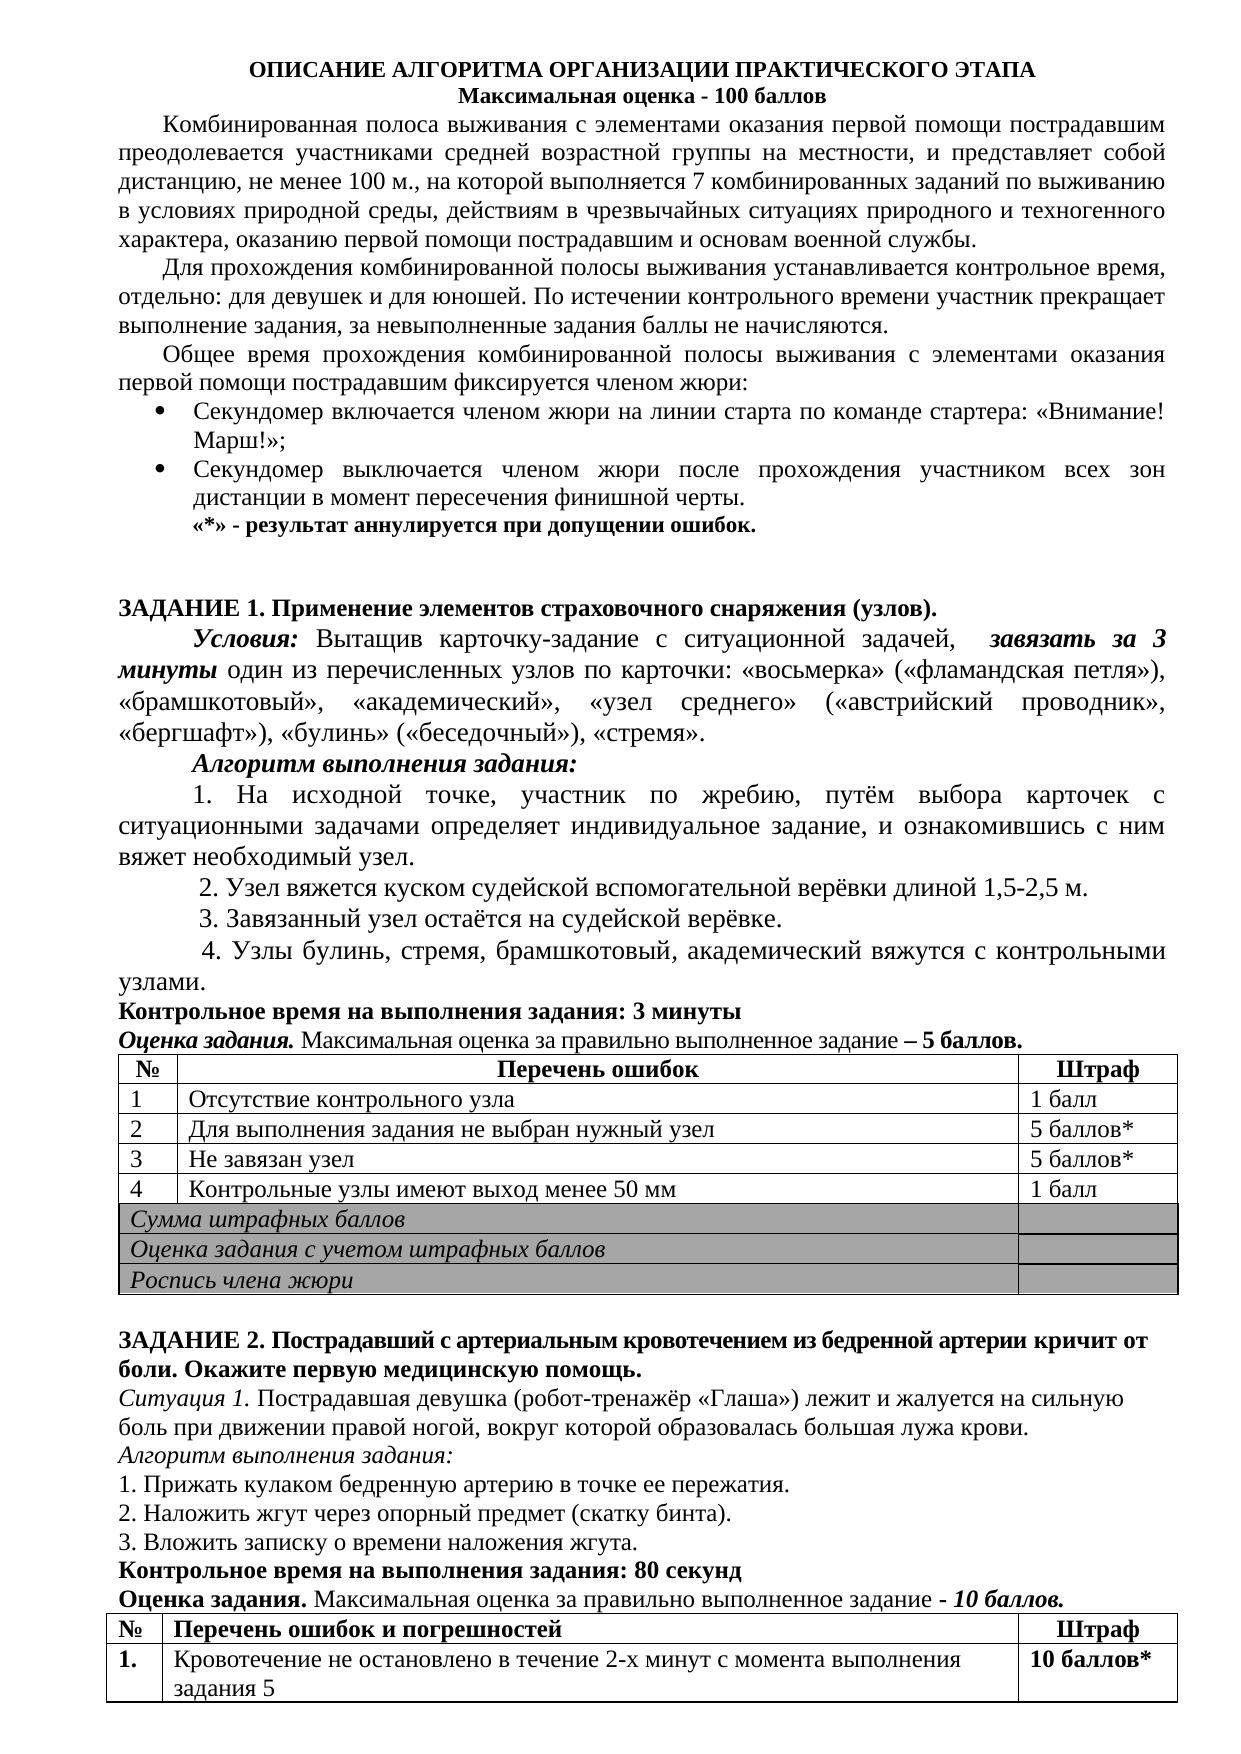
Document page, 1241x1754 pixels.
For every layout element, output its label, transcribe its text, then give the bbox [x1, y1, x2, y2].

table_cell Роспись члена жюри [120, 1264, 1018, 1293]
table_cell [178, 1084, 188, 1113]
text Контрольное время на выполнения задания: 3 минуты [118, 996, 1167, 1025]
text Оценка задания. Максимальная оценка за правильно выполненное задание – 5 баллов. [118, 1025, 1167, 1053]
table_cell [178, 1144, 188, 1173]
text 1. На исходной точке, участник по жребию, путём выбора карточек с ситуационными задачами определяет индивидуальное задание, и ознакомившись с ним вяжет необходимый узел. [118, 778, 1167, 871]
table_header Штраф [1019, 1614, 1177, 1643]
text Комбинированная полоса выживания с элементами оказания первой помощи пострадавшим преодолевается участниками средней возрастной группы на местности, и представляет собой дистанцию, не менее 100 м., на которой выполняется 7 комбинированных заданий по выживанию в условиях природной среды, действиям в чрезвычайных ситуациях природного и техногенного характера, оказанию первой помощи пострадавшим и основам военной службы. [118, 109, 1167, 252]
text Оценка задания. Максимальная оценка за правильно выполненное задание - 10 баллов. [118, 1584, 1167, 1613]
text Алгоритм выполнения задания: [118, 747, 1167, 778]
table_header № [107, 1614, 162, 1643]
table_header Перечень ошибок и погрешностей [163, 1614, 1018, 1643]
text «*» - результат аннулируется при допущении ошибок. [118, 511, 1167, 537]
list Секундомер включается членом жюри на линии старта по команде стартера: «Внимание! Марш!»; [156, 396, 1167, 454]
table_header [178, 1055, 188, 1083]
text Общее время прохождения комбинированной полосы выживания с элементами оказания первой помощи пострадавшим фиксируется членом жюри: [118, 339, 1167, 396]
text ОПИСАНИЕ АЛГОРИТМА ОРГАНИЗАЦИИ ПРАКТИЧЕСКОГО ЭТАПА [118, 56, 1167, 82]
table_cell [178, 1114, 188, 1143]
text Контрольное время на выполнения задания: 80 секунд [118, 1556, 1167, 1584]
text 3. Вложить записку о времени наложения жгута. [118, 1527, 1167, 1556]
text Условия: Вытащив карточку-задание с ситуационной задачей, завязать за 3 минуты один из перечисленных узлов по карточки: «восьмерка» («фламандская петля»), «брамшкотовый», «академический», «узел среднего» («австрийский проводник», «бергшафт»), «булинь» («беседочный»), «стремя». [118, 622, 1167, 747]
text Ситуация 1. Пострадавшая девушка (робот-тренажёр «Глаша») лежит и жалуется на сильную боль при движении правой ногой, вокруг которой образовалась большая лужа крови. [118, 1383, 1167, 1441]
text 4. Узлы булинь, стремя, брамшкотовый, академический вяжутся с контрольными узлами. [118, 934, 1167, 996]
table_cell [1019, 1265, 1177, 1293]
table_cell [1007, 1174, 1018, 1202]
table_cell Сумма штрафных баллов [120, 1204, 1018, 1233]
text 2. Узел вяжется куском судейской вспомогательной верёвки длиной 1,5-2,5 м. [118, 871, 1167, 903]
text 2. Наложить жгут через опорный предмет (скатку бинта). [118, 1498, 1167, 1527]
table_cell 10 баллов* [1019, 1644, 1177, 1701]
table_cell Оценка задания с учетом штрафных баллов [120, 1234, 1018, 1263]
text ЗАДАНИЕ 2. Пострадавший с артериальным кровотечением из бедренной артерии кричит от боли. Окажите первую медицинскую помощь. [118, 1326, 1167, 1383]
text Для прохождения комбинированной полосы выживания устанавливается контрольное время, отдельно: для девушек и для юношей. По истечении контрольного времени участник прекращает выполнение задания, за невыполненные задания баллы не начисляются. [118, 252, 1167, 339]
table_cell [1019, 1235, 1177, 1263]
list Секундомер выключается членом жюри после прохождения участником всех зон дистанции в момент пересечения финишной черты. [156, 454, 1167, 511]
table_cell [163, 1644, 1018, 1701]
table_cell [107, 1644, 162, 1701]
text Максимальная оценка - 100 баллов [118, 82, 1167, 109]
text ЗАДАНИЕ 1. Применение элементов страховочного снаряжения (узлов). [118, 593, 1167, 622]
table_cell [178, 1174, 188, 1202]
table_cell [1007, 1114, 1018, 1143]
text Алгоритм выполнения задания: [118, 1441, 1167, 1469]
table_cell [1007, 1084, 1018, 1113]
table_cell [1019, 1204, 1177, 1233]
text 3. Завязанный узел остаётся на судейской верёвке. [118, 903, 1167, 934]
text 1. Прижать кулаком бедренную артерию в точке ее пережатия. [118, 1469, 1167, 1498]
